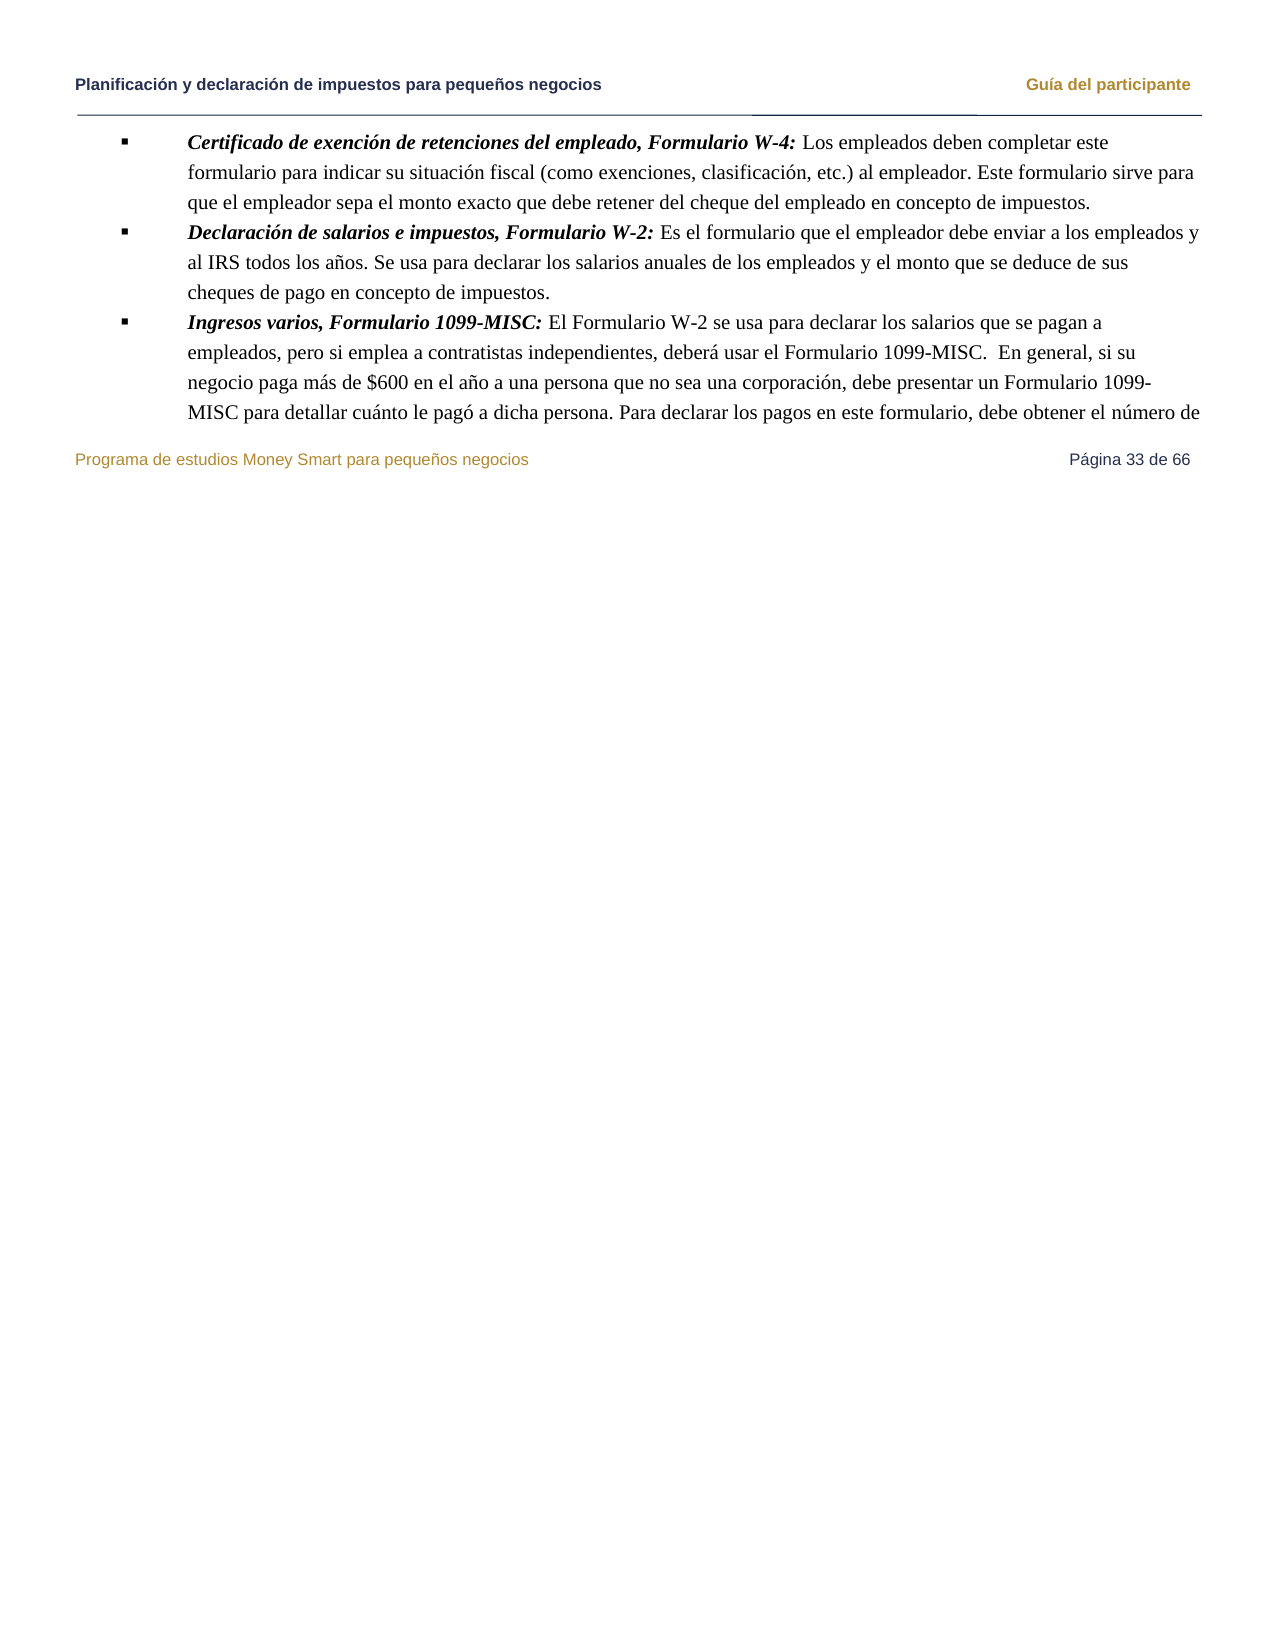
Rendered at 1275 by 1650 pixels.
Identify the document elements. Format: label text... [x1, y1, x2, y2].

list Declaración de salarios e impuestos, Formulario W-2: Es el formulario que el empleador debe enviar a los empleados y al IRS todos los años. Se usa para declarar los salarios anuales de los empleados y el monto que se deduce de sus cheques de pago en concepto de impuestos. [120, 220, 1200, 304]
list Certificado de exención de retenciones del empleado, Formulario W-4: Los empleados deben completar este formulario para indicar su situación fiscal (como exenciones, clasificación, etc.) al empleador. Este formulario sirve para que el empleador sepa el monto exacto que debe retener del cheque del empleado en concepto de impuestos. [120, 130, 1200, 214]
list Ingresos varios, Formulario 1099-MISC: El Formulario W-2 se usa para declarar los salarios que se pagan a empleados, pero si emplea a contratistas independientes, deberá usar el Formulario 1099-MISC. En general, si su negocio paga más de $600 en el año a una persona que no sea una corporación, debe presentar un Formulario 1099-MISC para detallar cuánto le pagó a dicha persona. Para declarar los pagos en este formulario, debe obtener el número de identificación personal (TIN) del contribuyente, que suele ser su número de seguro social. Puede usar el Formulario W-9 (Solicitud y certificación del número de identificación del contribuyente) para obtenerlo. [120, 310, 1200, 424]
picture [75, 0, 1201, 270]
